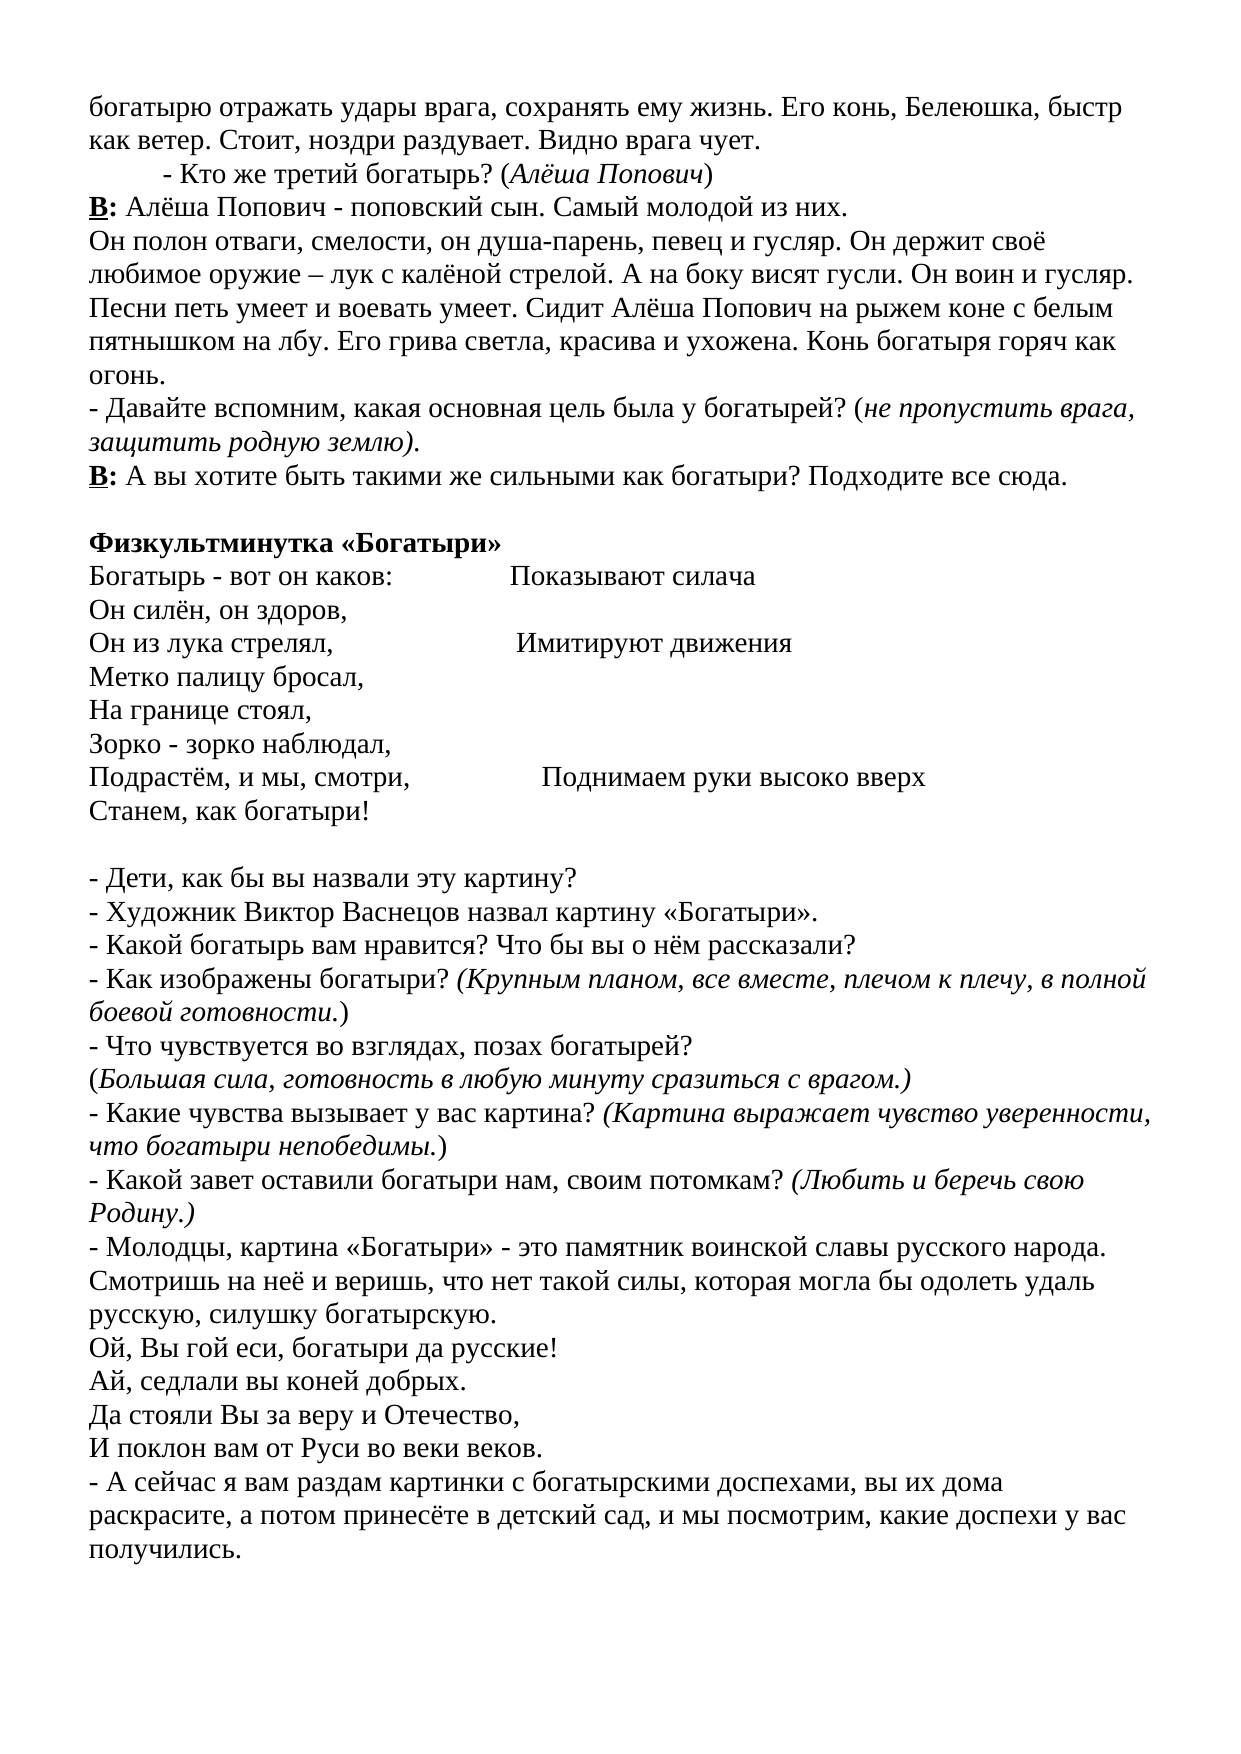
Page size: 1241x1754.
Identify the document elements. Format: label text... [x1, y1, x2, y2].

text Подрастём, и мы, смотри, Поднимаем руки высоко вверх [89, 759, 1152, 793]
text - Кто же третий богатырь? (Алёша Попович) [89, 156, 1152, 189]
text (Большая сила, готовность в любую минуту сразиться с врагом.) [89, 1061, 1152, 1095]
text - Какие чувства вызывает у вас картина? (Картина выражает чувство уверенности, что богатыри непобедимы.) [89, 1095, 1152, 1162]
text В: А вы хотите быть такими же сильными как богатыри? Подходите все сюда. [89, 458, 1152, 491]
text Ой, Вы гой еси, богатыри да русские! Ай, седлали вы коней добрых. Да стояли Вы за веру и Отечество, И поклон вам от Руси во веки веков. [89, 1330, 1152, 1464]
text На границе стоял, [89, 692, 1152, 726]
text - Давайте вспомним, какая основная цель была у богатырей? (не пропустить врага, защитить родную землю). [89, 391, 1152, 458]
text - Дети, как бы вы назвали эту картину? [89, 860, 1152, 894]
text Богатырь - вот он каков: Показывают силача [89, 558, 1152, 592]
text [89, 89, 1152, 156]
text Станем, как богатыри! [89, 793, 1152, 827]
text - Какой завет оставили богатыри нам, своим потомкам? (Любить и беречь свою Родину.) [89, 1162, 1152, 1229]
text Он силён, он здоров, [89, 592, 1152, 625]
text - Молодцы, картина «Богатыри» - это памятник воинской славы русского народа. Смотришь на неё и веришь, что нет такой силы, которая могла бы одолеть удаль русскую, силушку богатырскую. [89, 1229, 1152, 1330]
text Он полон отваги, смелости, он душа-парень, певец и гусляр. Он держит своё любимое оружие – лук с калёной стрелой. А на боку висят гусли. Он воин и гусляр. Песни петь умеет и воевать умеет. Сидит Алёша Попович на рыжем коне с белым пятнышком на лбу. Его грива светла, красива и ухожена. Конь богатыря горяч как огонь. [89, 223, 1152, 391]
text - Художник Виктор Васнецов назвал картину «Богатыри». [89, 894, 1152, 927]
text Он из лука стрелял, Имитируют движения [89, 625, 1152, 659]
text Метко палицу бросал, [89, 659, 1152, 692]
text Зорко - зорко наблюдал, [89, 726, 1152, 759]
text - А сейчас я вам раздам картинки с богатырскими доспехами, вы их дома раскрасите, а потом принесёте в детский сад, и мы посмотрим, какие доспехи у вас получились. [89, 1464, 1152, 1564]
text Физкультминутка «Богатыри» [89, 525, 1152, 558]
text - Какой богатырь вам нравится? Что бы вы о нём рассказали? [89, 927, 1152, 961]
text - Как изображены богатыри? (Крупным планом, все вместе, плечом к плечу, в полной боевой готовности.) [89, 961, 1152, 1028]
text - Что чувствуется во взглядах, позах богатырей? [89, 1028, 1152, 1061]
text В: Алёша Попович - поповский сын. Самый молодой из них. [89, 189, 1152, 223]
